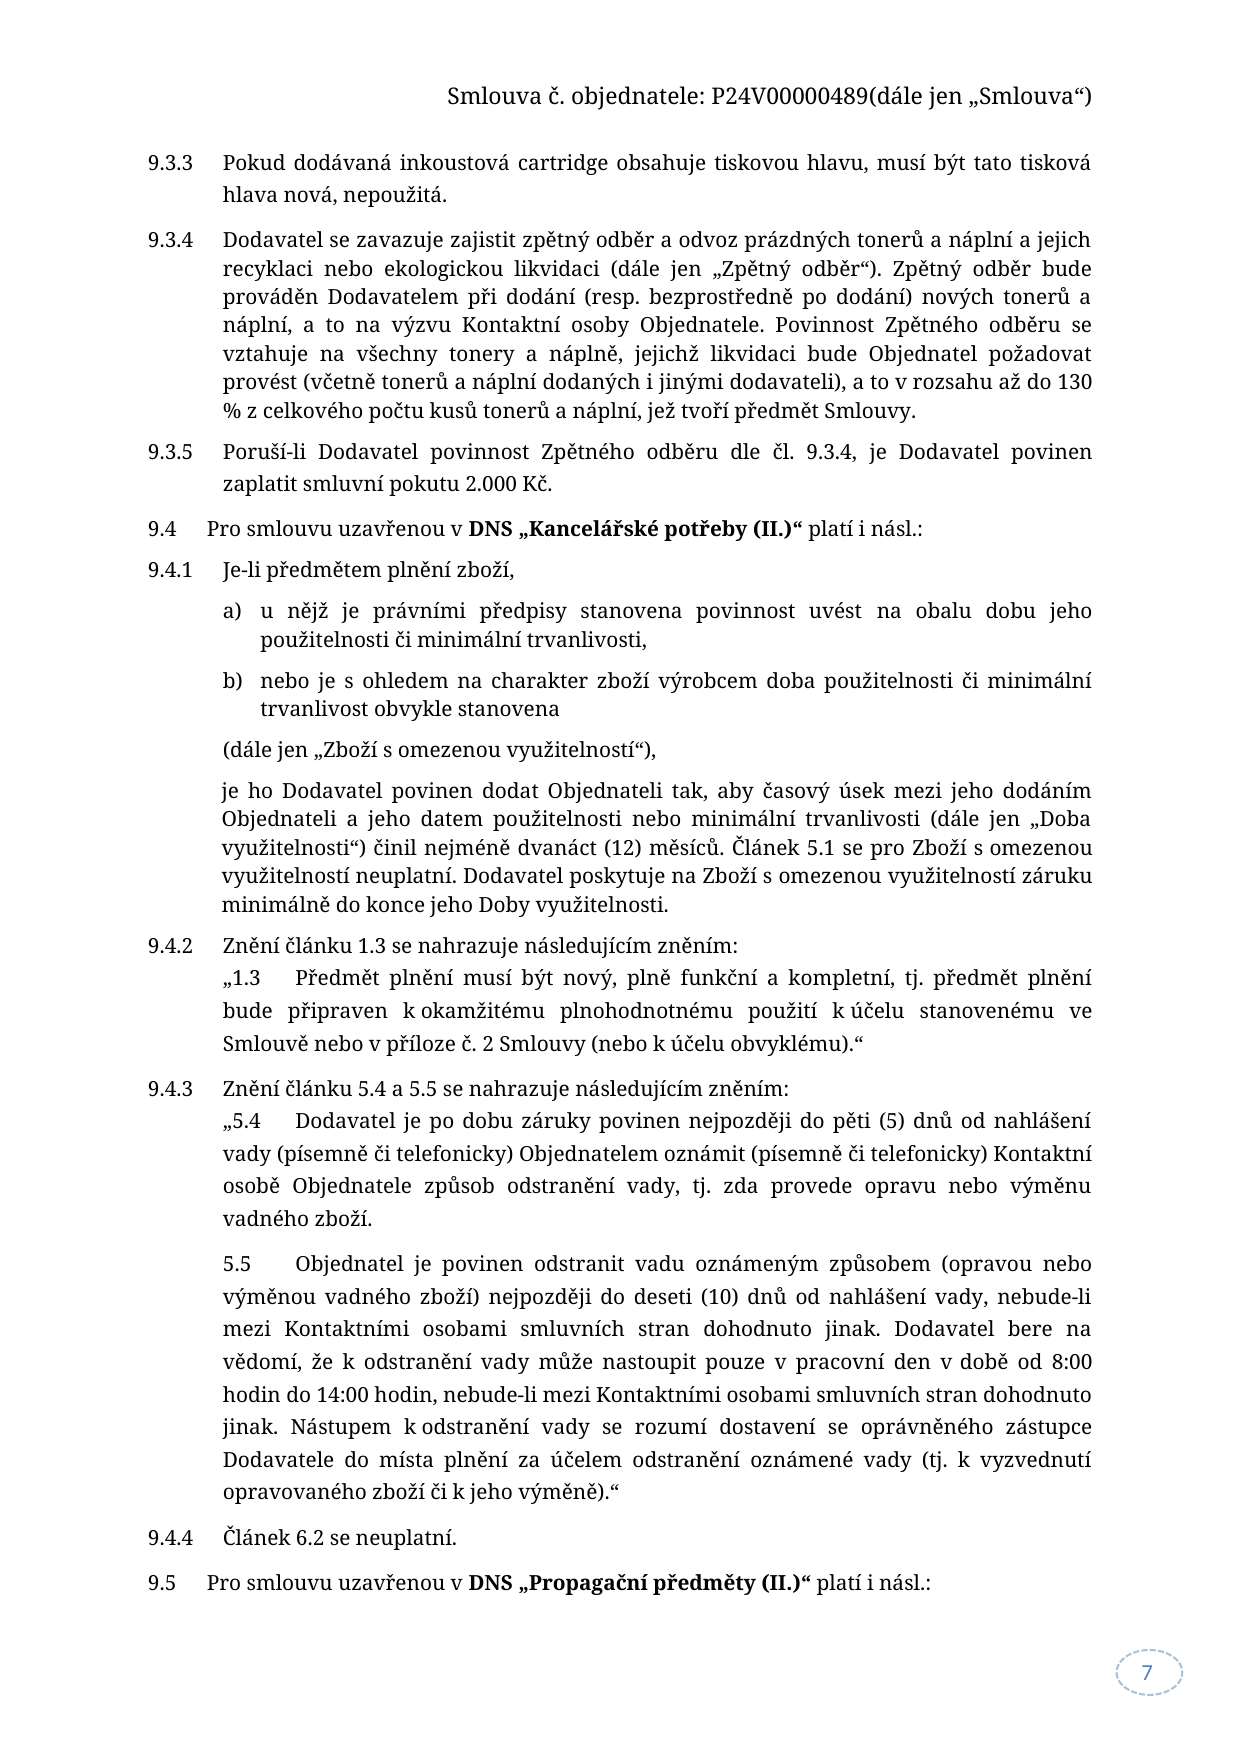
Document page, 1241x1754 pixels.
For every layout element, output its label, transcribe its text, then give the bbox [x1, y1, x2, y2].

list 5.5 Objednatel je povinen odstranit vadu oznámeným způsobem (opravou nebo výměnou vadného zboží) nejpozději do deseti (10) dnů od nahlášení vady, nebude-li mezi Kontaktními osobami smluvních stran dohodnuto jinak. Dodavatel bere na vědomí, že k odstranění vady může nastoupit pouze v pracovní den v době od 8:00 hodin do 14:00 hodin, nebude-li mezi Kontaktními osobami smluvních stran dohodnuto jinak. Nástupem k odstranění vady se rozumí dostavení se oprávněného zástupce Dodavatele do místa plnění za účelem odstranění oznámené vady (tj. k vyzvednutí opravovaného zboží či k jeho výměně).“ [223, 1249, 1093, 1506]
list Poruší-li Dodavatel povinnost Zpětného odběru dle čl. 9.3.4, je Dodavatel povinen zaplatit smluvní pokutu 2.000 Kč. [148, 437, 1093, 498]
text je ho Dodavatel povinen dodat Objednateli tak, aby časový úsek mezi jeho dodáním Objednateli a jeho datem použitelnosti nebo minimální trvanlivosti (dále jen „Doba využitelnosti“) činil nejméně dvanáct (12) měsíců. Článek 5.1 se pro Zboží s omezenou využitelností neuplatní. Dodavatel poskytuje na Zboží s omezenou využitelností záruku minimálně do konce jeho Doby využitelnosti. [221, 776, 1093, 918]
list Pro smlouvu uzavřenou v DNS „Kancelářské potřeby (II.)“ platí i násl.: [148, 514, 1093, 543]
list Dodavatel se zavazuje zajistit zpětný odběr a odvoz prázdných tonerů a náplní a jejich recyklaci nebo ekologickou likvidaci (dále jen „Zpětný odběr“). Zpětný odběr bude prováděn Dodavatelem při dodání (resp. bezprostředně po dodání) nových tonerů a náplní, a to na výzvu Kontaktní osoby Objednatele. Povinnost Zpětného odběru se vztahuje na všechny tonery a náplně, jejichž likvidaci bude Objednatel požadovat provést (včetně tonerů a náplní dodaných i jinými dodavateli), a to v rozsahu až do 130 % z celkového počtu kusů tonerů a náplní, jež tvoří předmět Smlouvy. [148, 225, 1093, 424]
list Znění článku 5.4 a 5.5 se nahrazuje následujícím zněním: [148, 1074, 1093, 1102]
text (dále jen „Zboží s omezenou využitelností“), [223, 735, 1093, 764]
list „5.4 Dodavatel je po dobu záruky povinen nejpozději do pěti (5) dnů od nahlášení vady (písemně či telefonicky) Objednatelem oznámit (písemně či telefonicky) Kontaktní osobě Objednatele způsob odstranění vady, tj. zda provede opravu nebo výměnu vadného zboží. [223, 1106, 1093, 1233]
list nebo je s ohledem na charakter zboží výrobcem doba použitelnosti či minimální trvanlivost obvykle stanovena [223, 666, 1093, 723]
list Pokud dodávaná inkoustová cartridge obsahuje tiskovou hlavu, musí být tato tisková hlava nová, nepoužitá. [148, 148, 1093, 209]
list Je-li předmětem plnění zboží, [148, 556, 1093, 584]
list u nějž je právními předpisy stanovena povinnost uvést na obalu dobu jeho použitelnosti či minimální trvanlivosti, [223, 596, 1093, 653]
list Pro smlouvu uzavřenou v DNS „Propagační předměty (II.)“ platí i násl.: [148, 1568, 1093, 1596]
list „1.3 Předmět plnění musí být nový, plně funkční a kompletní, tj. předmět plnění bude připraven k okamžitému plnohodnotnému použití k účelu stanovenému ve Smlouvě nebo v příloze č. 2 Smlouvy (nebo k účelu obvyklému).“ [223, 963, 1093, 1057]
list Článek 6.2 se neuplatní. [148, 1523, 1093, 1551]
list Znění článku 1.3 se nahrazuje následujícím zněním: [148, 931, 1093, 959]
